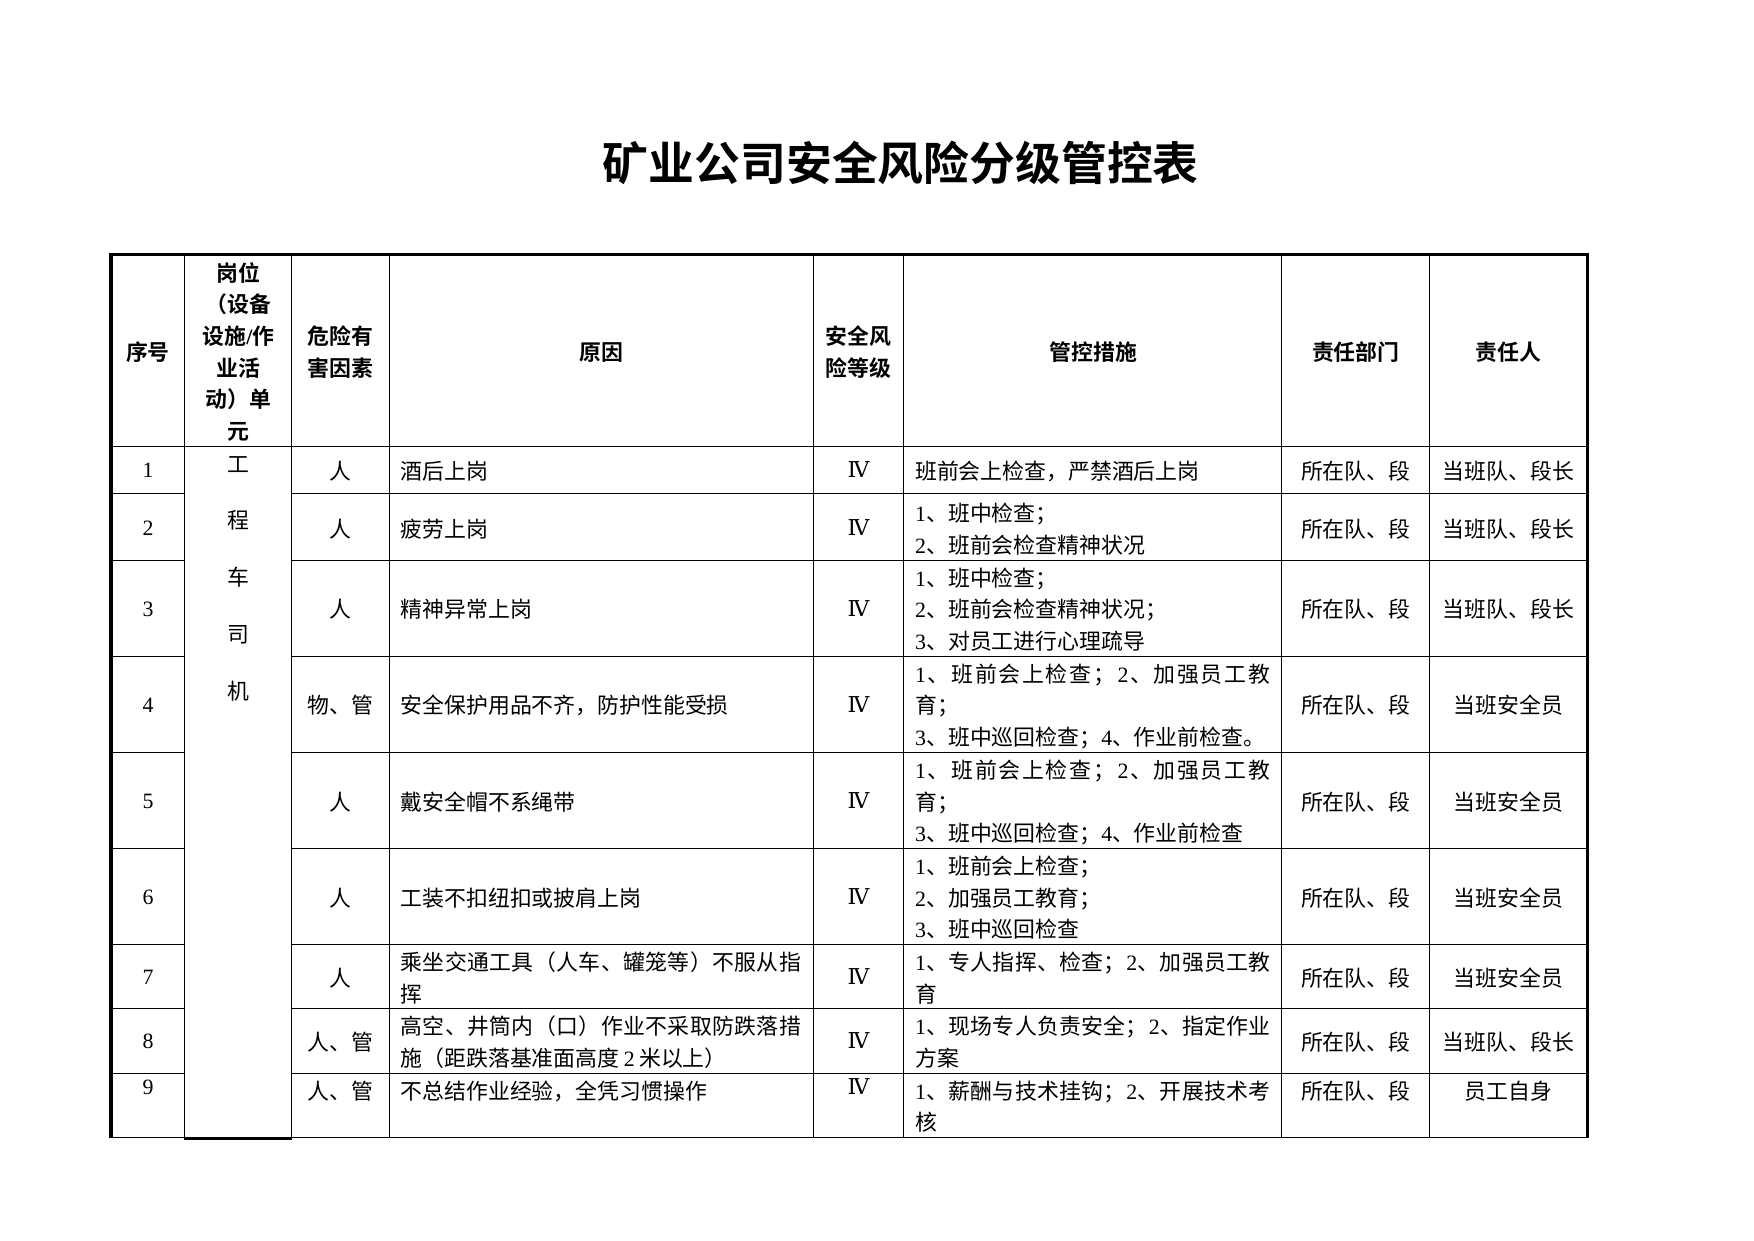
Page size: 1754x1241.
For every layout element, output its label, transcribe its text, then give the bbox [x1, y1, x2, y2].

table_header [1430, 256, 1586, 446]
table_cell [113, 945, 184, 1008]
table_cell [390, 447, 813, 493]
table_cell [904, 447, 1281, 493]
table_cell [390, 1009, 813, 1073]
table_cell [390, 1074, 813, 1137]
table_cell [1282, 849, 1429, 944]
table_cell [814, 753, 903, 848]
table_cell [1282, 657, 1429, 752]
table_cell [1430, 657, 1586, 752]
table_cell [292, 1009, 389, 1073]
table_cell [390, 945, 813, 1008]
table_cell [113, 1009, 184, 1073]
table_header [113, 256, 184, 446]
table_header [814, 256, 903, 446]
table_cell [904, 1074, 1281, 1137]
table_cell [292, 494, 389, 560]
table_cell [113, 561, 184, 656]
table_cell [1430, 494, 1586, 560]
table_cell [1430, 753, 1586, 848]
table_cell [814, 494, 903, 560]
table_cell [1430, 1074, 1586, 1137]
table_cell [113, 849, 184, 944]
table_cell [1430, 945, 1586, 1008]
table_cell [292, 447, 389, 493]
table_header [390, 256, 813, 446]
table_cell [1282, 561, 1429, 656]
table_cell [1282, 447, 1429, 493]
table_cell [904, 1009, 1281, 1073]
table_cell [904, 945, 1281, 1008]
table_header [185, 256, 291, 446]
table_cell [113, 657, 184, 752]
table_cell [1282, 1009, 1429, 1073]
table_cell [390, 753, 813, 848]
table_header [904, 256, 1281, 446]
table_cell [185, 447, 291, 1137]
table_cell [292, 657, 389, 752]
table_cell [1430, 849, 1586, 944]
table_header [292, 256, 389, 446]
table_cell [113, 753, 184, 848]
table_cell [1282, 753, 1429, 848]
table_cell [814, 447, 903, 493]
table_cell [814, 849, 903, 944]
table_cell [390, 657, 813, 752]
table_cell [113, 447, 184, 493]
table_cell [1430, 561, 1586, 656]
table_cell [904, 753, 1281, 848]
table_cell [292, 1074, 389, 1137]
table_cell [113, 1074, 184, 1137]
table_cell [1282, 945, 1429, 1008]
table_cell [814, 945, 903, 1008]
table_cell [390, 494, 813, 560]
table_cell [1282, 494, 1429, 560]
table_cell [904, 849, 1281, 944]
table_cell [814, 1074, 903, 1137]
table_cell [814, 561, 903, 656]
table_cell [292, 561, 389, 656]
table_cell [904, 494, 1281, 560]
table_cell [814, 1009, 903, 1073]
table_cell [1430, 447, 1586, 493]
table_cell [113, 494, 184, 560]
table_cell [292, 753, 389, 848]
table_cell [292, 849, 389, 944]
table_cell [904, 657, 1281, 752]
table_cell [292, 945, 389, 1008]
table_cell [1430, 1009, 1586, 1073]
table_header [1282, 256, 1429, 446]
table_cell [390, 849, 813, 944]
text 矿业公司安全风险分级管控表 [122, 128, 1679, 194]
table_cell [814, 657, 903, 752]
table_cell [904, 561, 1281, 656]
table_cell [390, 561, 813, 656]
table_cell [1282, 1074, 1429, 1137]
